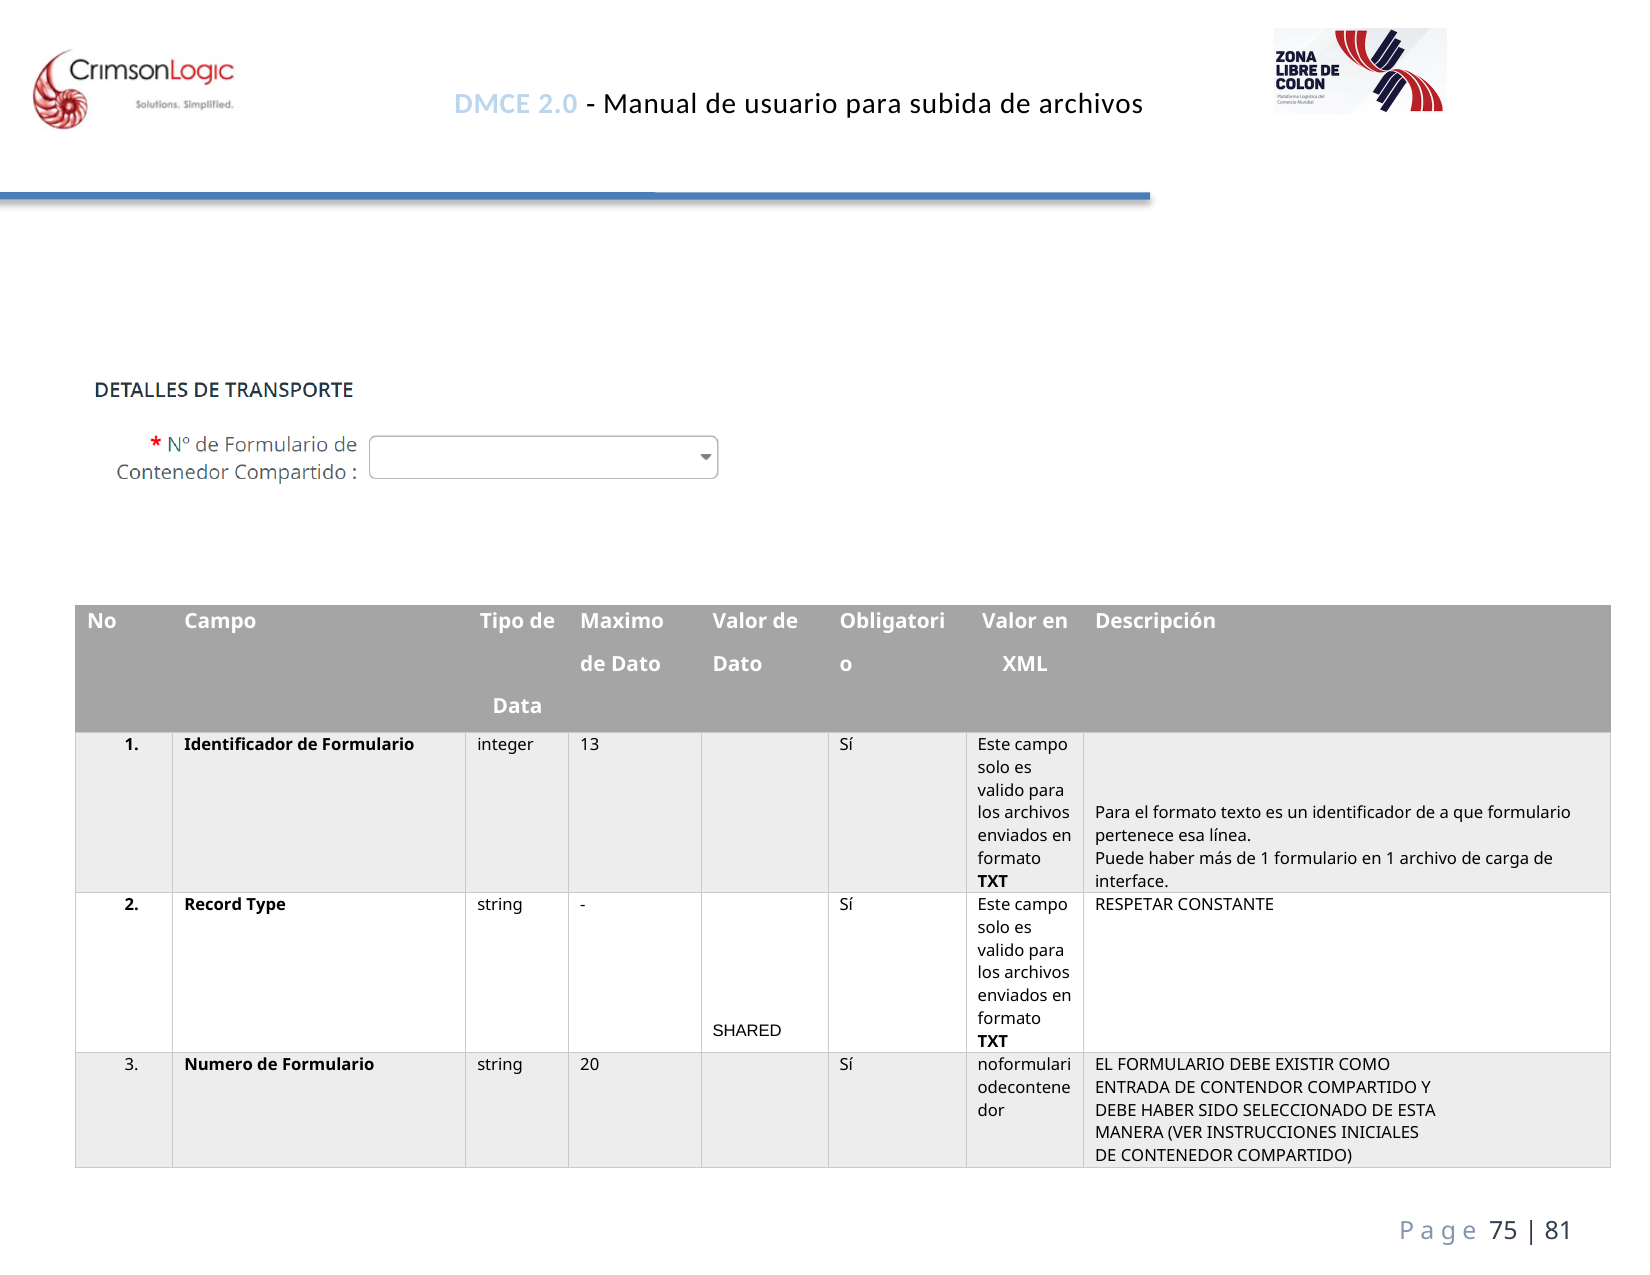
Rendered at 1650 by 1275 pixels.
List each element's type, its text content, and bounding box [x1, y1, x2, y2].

table_cell 20 [569, 1053, 701, 1167]
picture [1273, 28, 1447, 114]
table_cell [76, 893, 172, 1052]
table_cell Record Type [173, 893, 465, 1052]
table_cell [702, 1053, 828, 1167]
table_header Maximo de Dato [569, 606, 701, 732]
table_cell Numero de Formulario [173, 1053, 465, 1167]
table_header Valor de Dato [702, 606, 828, 732]
table_cell noformulariodecontenedor [967, 1053, 1083, 1167]
table_cell Para el formato texto es un identificador de a que formulario pertenece esa línea. Puede haber más de 1 formulario en 1 archivo de carga de interface. [1084, 733, 1610, 892]
table_cell [76, 1053, 172, 1167]
table_cell integer [466, 733, 568, 892]
table_cell Sí [829, 1053, 966, 1167]
table_cell EL FORMULARIO DEBE EXISTIR COMO ENTRADA DE CONTENDOR COMPARTIDO Y DEBE HABER SIDO SELECCIONADO DE ESTA MANERA (VER INSTRUCCIONES INICIALES DE CONTENEDOR COMPARTIDO) [1084, 1053, 1610, 1167]
table_header Obligatorio [829, 606, 966, 732]
table_cell Identificador de Formulario [173, 733, 465, 892]
table_cell RESPETAR CONSTANTE [1084, 893, 1610, 1052]
table_cell - [569, 893, 701, 1052]
table_cell Sí [829, 893, 966, 1052]
table_header Tipo de Data [466, 606, 568, 732]
table_cell 13 [569, 733, 701, 892]
picture [75, 348, 794, 582]
table_cell Este campo solo es valido para los archivos enviados en formato TXT [967, 733, 1083, 892]
table_cell [76, 733, 172, 892]
table_header Descripción [1084, 606, 1610, 732]
picture [30, 47, 237, 131]
table_cell Sí [829, 733, 966, 892]
table_cell SHARED [702, 893, 828, 1052]
table_header No [76, 606, 172, 732]
table_cell string [466, 1053, 568, 1167]
table_cell [702, 733, 828, 892]
table_cell string [466, 893, 568, 1052]
table_header Valor en XML [967, 606, 1083, 732]
table_header Campo [173, 606, 465, 732]
table_cell Este campo solo es valido para los archivos enviados en formato TXT [967, 893, 1083, 1052]
